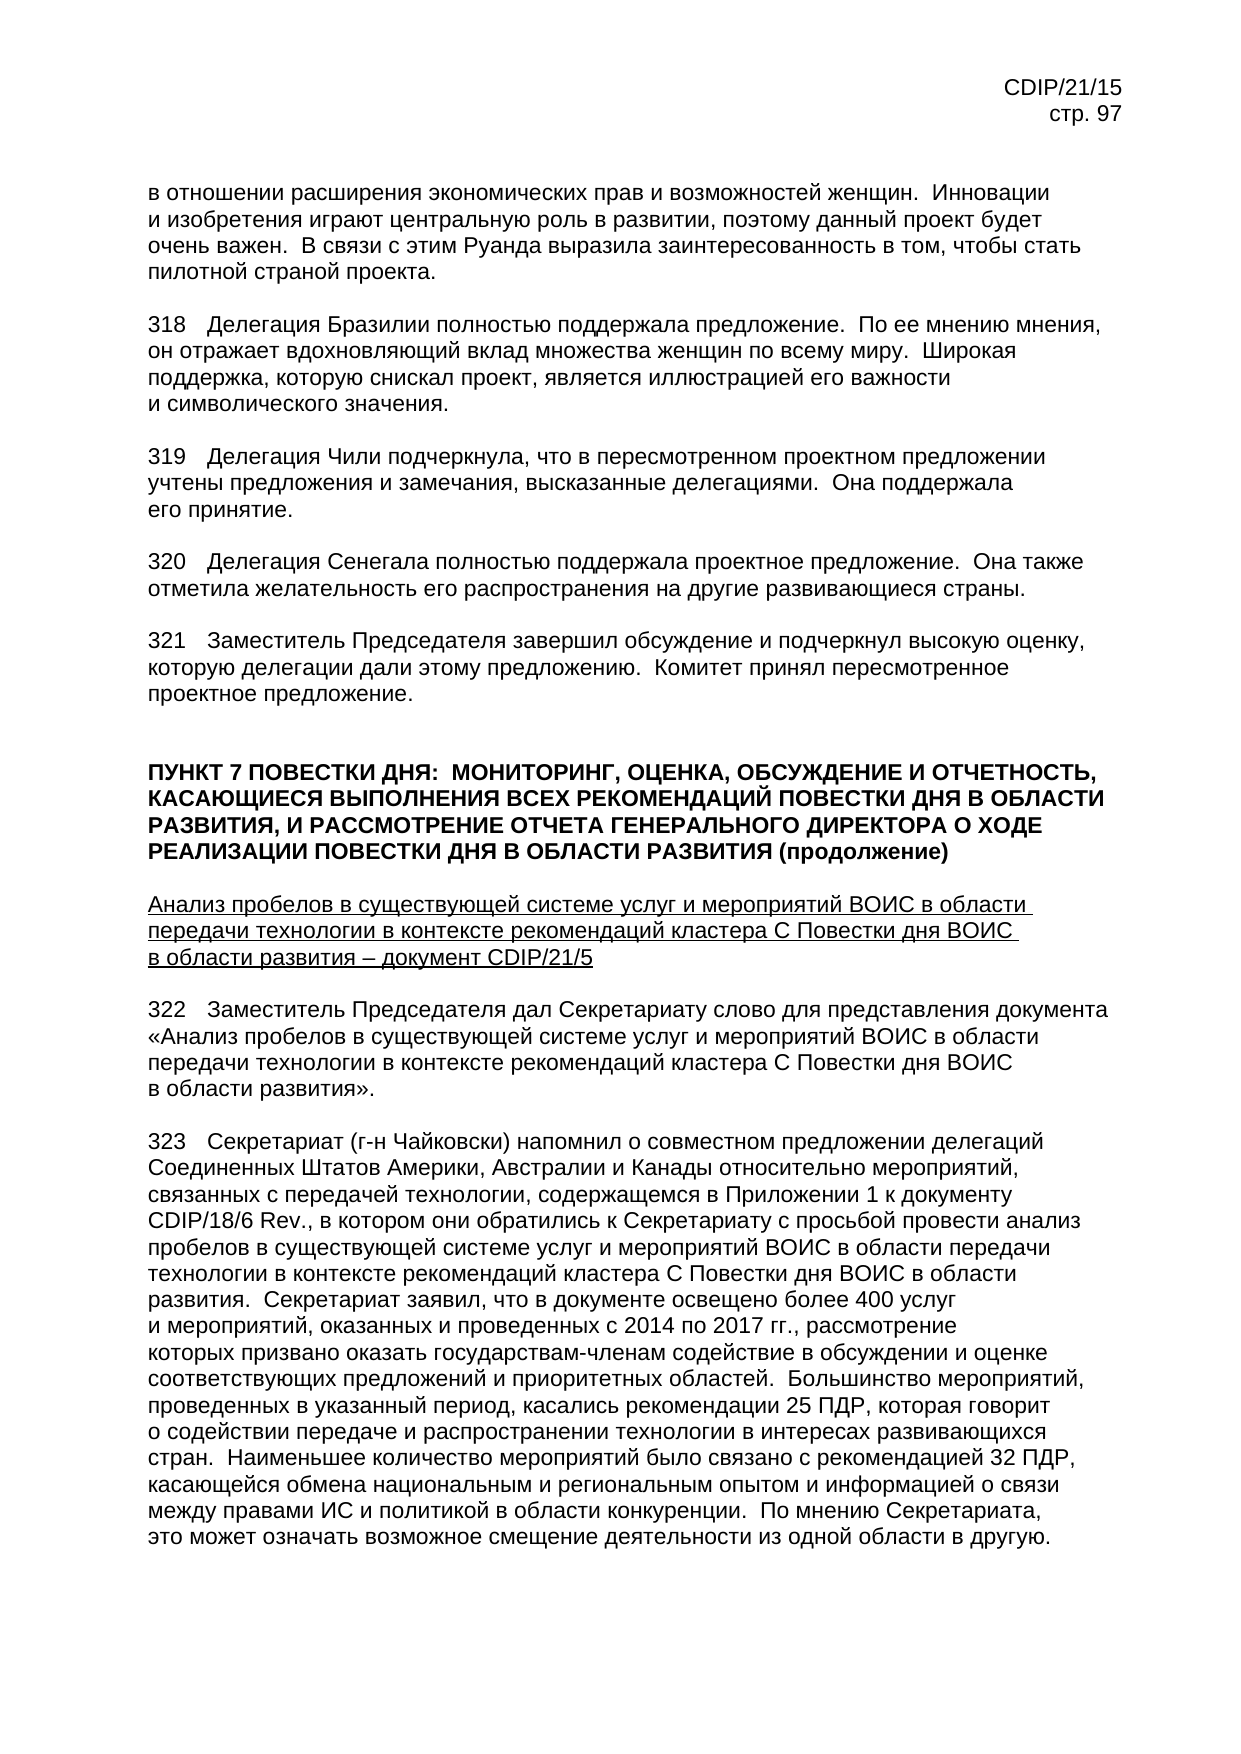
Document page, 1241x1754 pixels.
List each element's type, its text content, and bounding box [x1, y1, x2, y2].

text Секретариат (г-н Чайковски) напомнил о совместном предложении делегаций Соединенных Штатов Америки, Австралии и Канады относительно мероприятий, связанных с передачей технологии, содержащемся в Приложении 1 к документу CDIP/18/6 Rev., в котором они обратились к Секретариату с просьбой провести анализ пробелов в существующей системе услуг и мероприятий ВОИС в области передачи технологии в контексте рекомендаций кластера С Повестки дня ВОИС в области развития. Секретариат заявил, что в документе освещено более 400 услуг и мероприятий, оказанных и проведенных с 2014 по 2017 гг., рассмотрение которых призвано оказать государствам-членам содействие в обсуждении и оценке соответствующих предложений и приоритетных областей. Большинство мероприятий, проведенных в указанный период, касались рекомендации 25 ПДР, которая говорит о содействии передаче и распространении технологии в интересах развивающихся стран. Наименьшее количество мероприятий было связано с рекомендацией 32 ПДР, касающейся обмена национальным и региональным опытом и информацией о связи между правами ИС и политикой в области конкуренции. По мнению Секретариата, это может означать возможное смещение деятельности из одной области в другую. [148, 1128, 1122, 1550]
text Делегация Бразилии полностью поддержала предложение. По ее мнению мнения, он отражает вдохновляющий вклад множества женщин по всему миру. Широкая поддержка, которую снискал проект, является иллюстрацией его важности и символического значения. [148, 311, 1122, 416]
text Анализ пробелов в существующей системе услуг и мероприятий ВОИС в области передачи технологии в контексте рекомендаций кластера С Повестки дня ВОИС в области развития – документ CDIP/21/5 [148, 891, 1122, 970]
text ПУНКТ 7 ПОВЕСТКИ ДНЯ: МОНИТОРИНГ, ОЦЕНКА, ОБСУЖДЕНИЕ И ОТЧЕТНОСТЬ, КАСАЮЩИЕСЯ ВЫПОЛНЕНИЯ ВСЕХ РЕКОМЕНДАЦИЙ ПОВЕСТКИ ДНЯ В ОБЛАСТИ РАЗВИТИЯ, И РАССМОТРЕНИЕ ОТЧЕТА ГЕНЕРАЛЬНОГО ДИРЕКТОРА О ХОДЕ РЕАЛИЗАЦИИ ПОВЕСТКИ ДНЯ В ОБЛАСТИ РАЗВИТИЯ (продолжение) [148, 759, 1122, 864]
text Заместитель Председателя дал Секретариату слово для представления документа «Анализ пробелов в существующей системе услуг и мероприятий ВОИС в области передачи технологии в контексте рекомендаций кластера С Повестки дня ВОИС в области развития». [148, 996, 1122, 1102]
text Делегация Сенегала полностью поддержала проектное предложение. Она также отметила желательность его распространения на другие развивающиеся страны. [148, 548, 1122, 601]
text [148, 179, 1122, 285]
text Заместитель Председателя завершил обсуждение и подчеркнул высокую оценку, которую делегации дали этому предложению. Комитет принял пересмотренное проектное предложение. [148, 627, 1122, 706]
text Делегация Чили подчеркнула, что в пересмотренном проектном предложении учтены предложения и замечания, высказанные делегациями. Она поддержала его принятие. [148, 443, 1122, 522]
